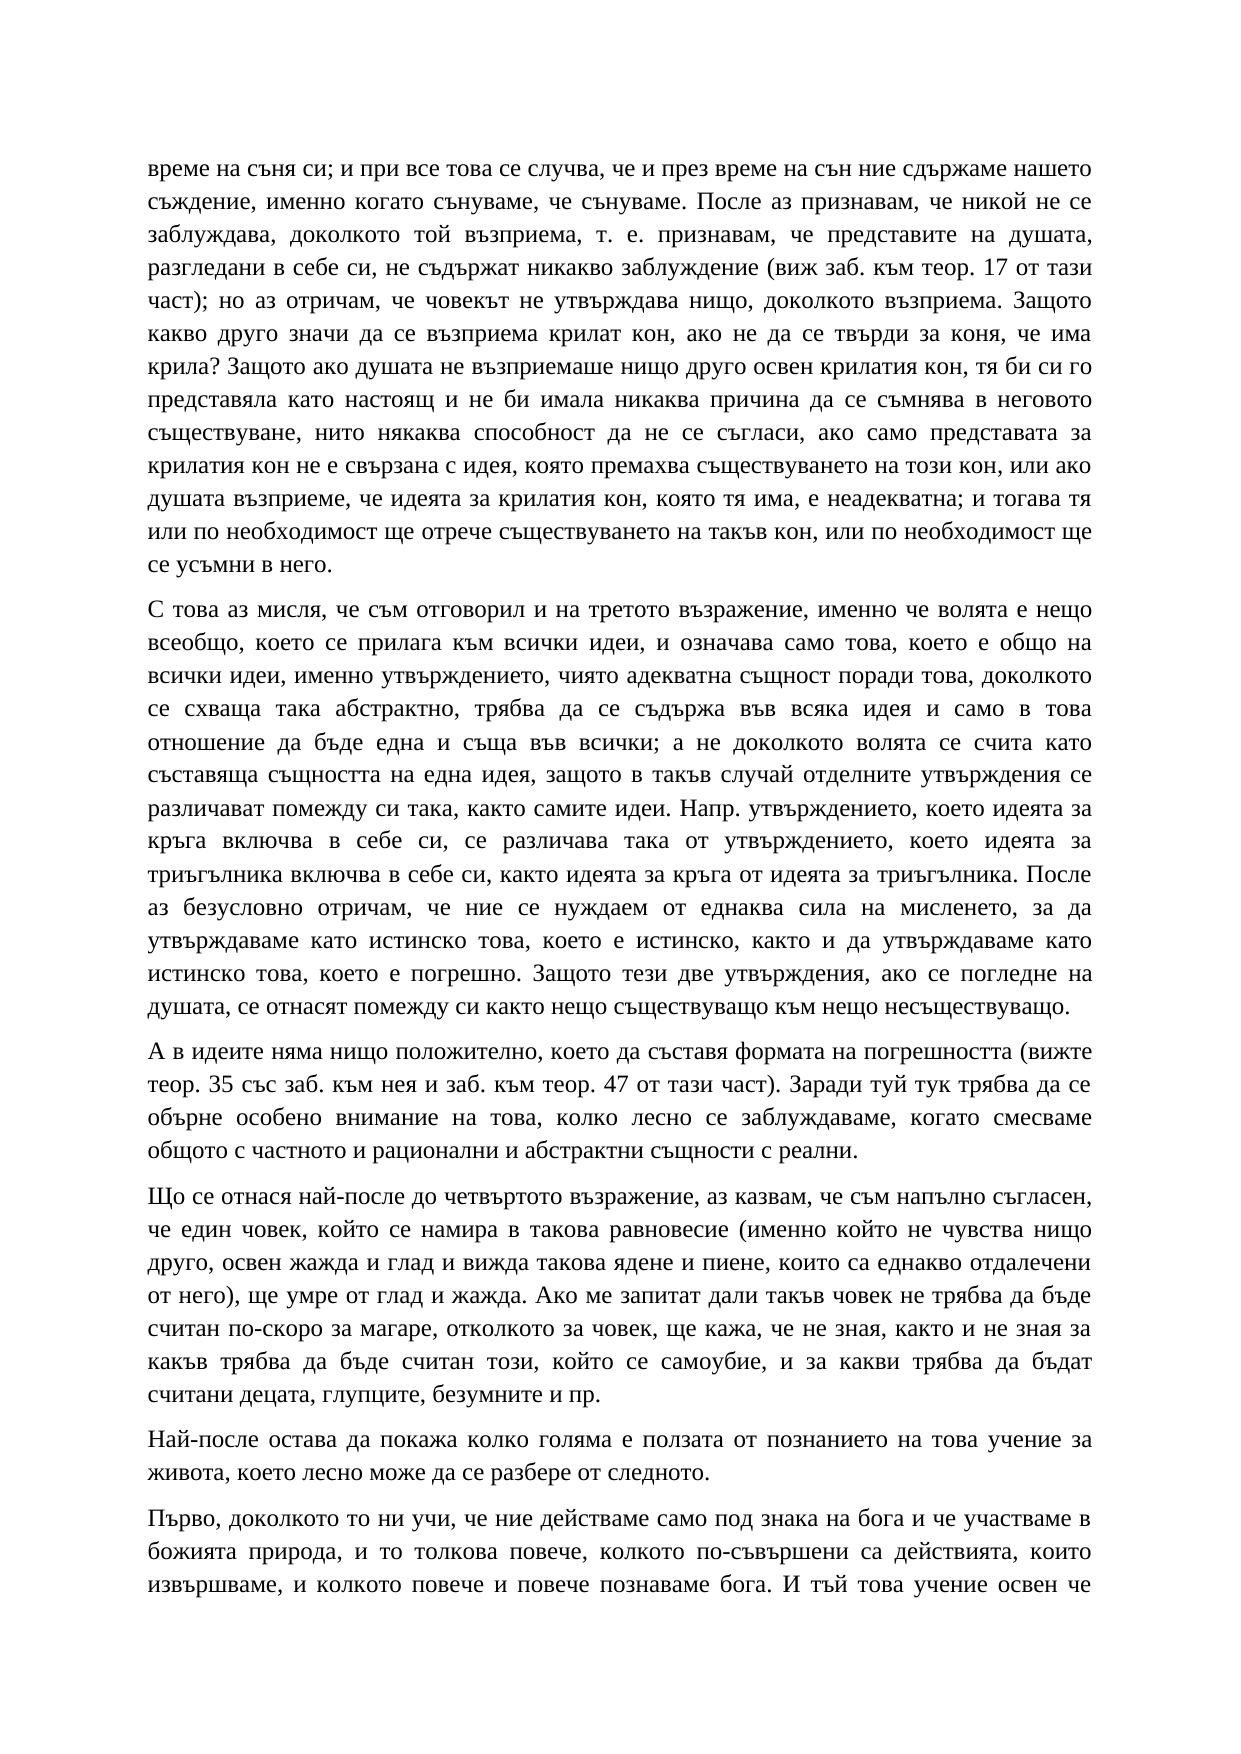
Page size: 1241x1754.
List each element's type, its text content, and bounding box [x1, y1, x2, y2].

text А в идеите няма нищо положително, което да съставя формата на погрешността (вижте теор. 35 със заб. към нея и заб. към теор. 47 от тази част). Заради туй тук трябва да се обърне особено внимание на това, колко лесно се заблуждаваме, когато смесваме общото с частното и рационални и абстрактни същности с реални. [147, 1036, 1093, 1164]
text Що се отнася най-после до четвъртото възражение, аз казвам, че съм напълно съгласен, че един човек, който се намира в такова равновесие (именно който не чувства нищо друго, освен жажда и глад и вижда такова ядене и пиене, които са еднакво отдалечени от него), ще умре от глад и жажда. Ако ме запитат дали такъв човек не трябва да бъде считан по-скоро за магаре, отколкото за човек, ще кажа, че не зная, както и не зная за какъв трябва да бъде считан този, който се самоубие, и за какви трябва да бъдат считани децата, глупците, безумните и пр. [147, 1181, 1093, 1408]
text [147, 1503, 1093, 1598]
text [147, 153, 1093, 578]
text Най-после остава да покажа колко голяма е ползата от познанието на това учение за живота, което лесно може да се разбере от следното. [147, 1424, 1093, 1486]
text С това аз мисля, че съм отговорил и на третото възражение, именно че волята е нещо всеобщо, което се прилага към всички идеи, и означава само това, което е общо на всички идеи, именно утвърждението, чиято адекватна същност поради това, доколкото се схваща така абстрактно, трябва да се съдържа във всяка идея и само в това отношение да бъде една и съща във всички; а не доколкото волята се счита като съставяща същността на една идея, защото в такъв случай отделните утвърждения се различават помежду си така, както самите идеи. Напр. утвърждението, което идеята за кръга включва в себе си, се различава така от утвърждението, което идеята за триъгълника включва в себе си, както идеята за кръга от идеята за триъгълника. После аз безусловно отричам, че ние се нуждаем от еднаква сила на мисленето, за да утвърждаваме като истинско това, което е истинско, както и да утвърждаваме като истинско това, което е погрешно. Защото тези две утвърждения, ако се погледне на душата, се отнасят помежду си както нещо съществуващо към нещо несъществуващо. [147, 594, 1093, 1019]
